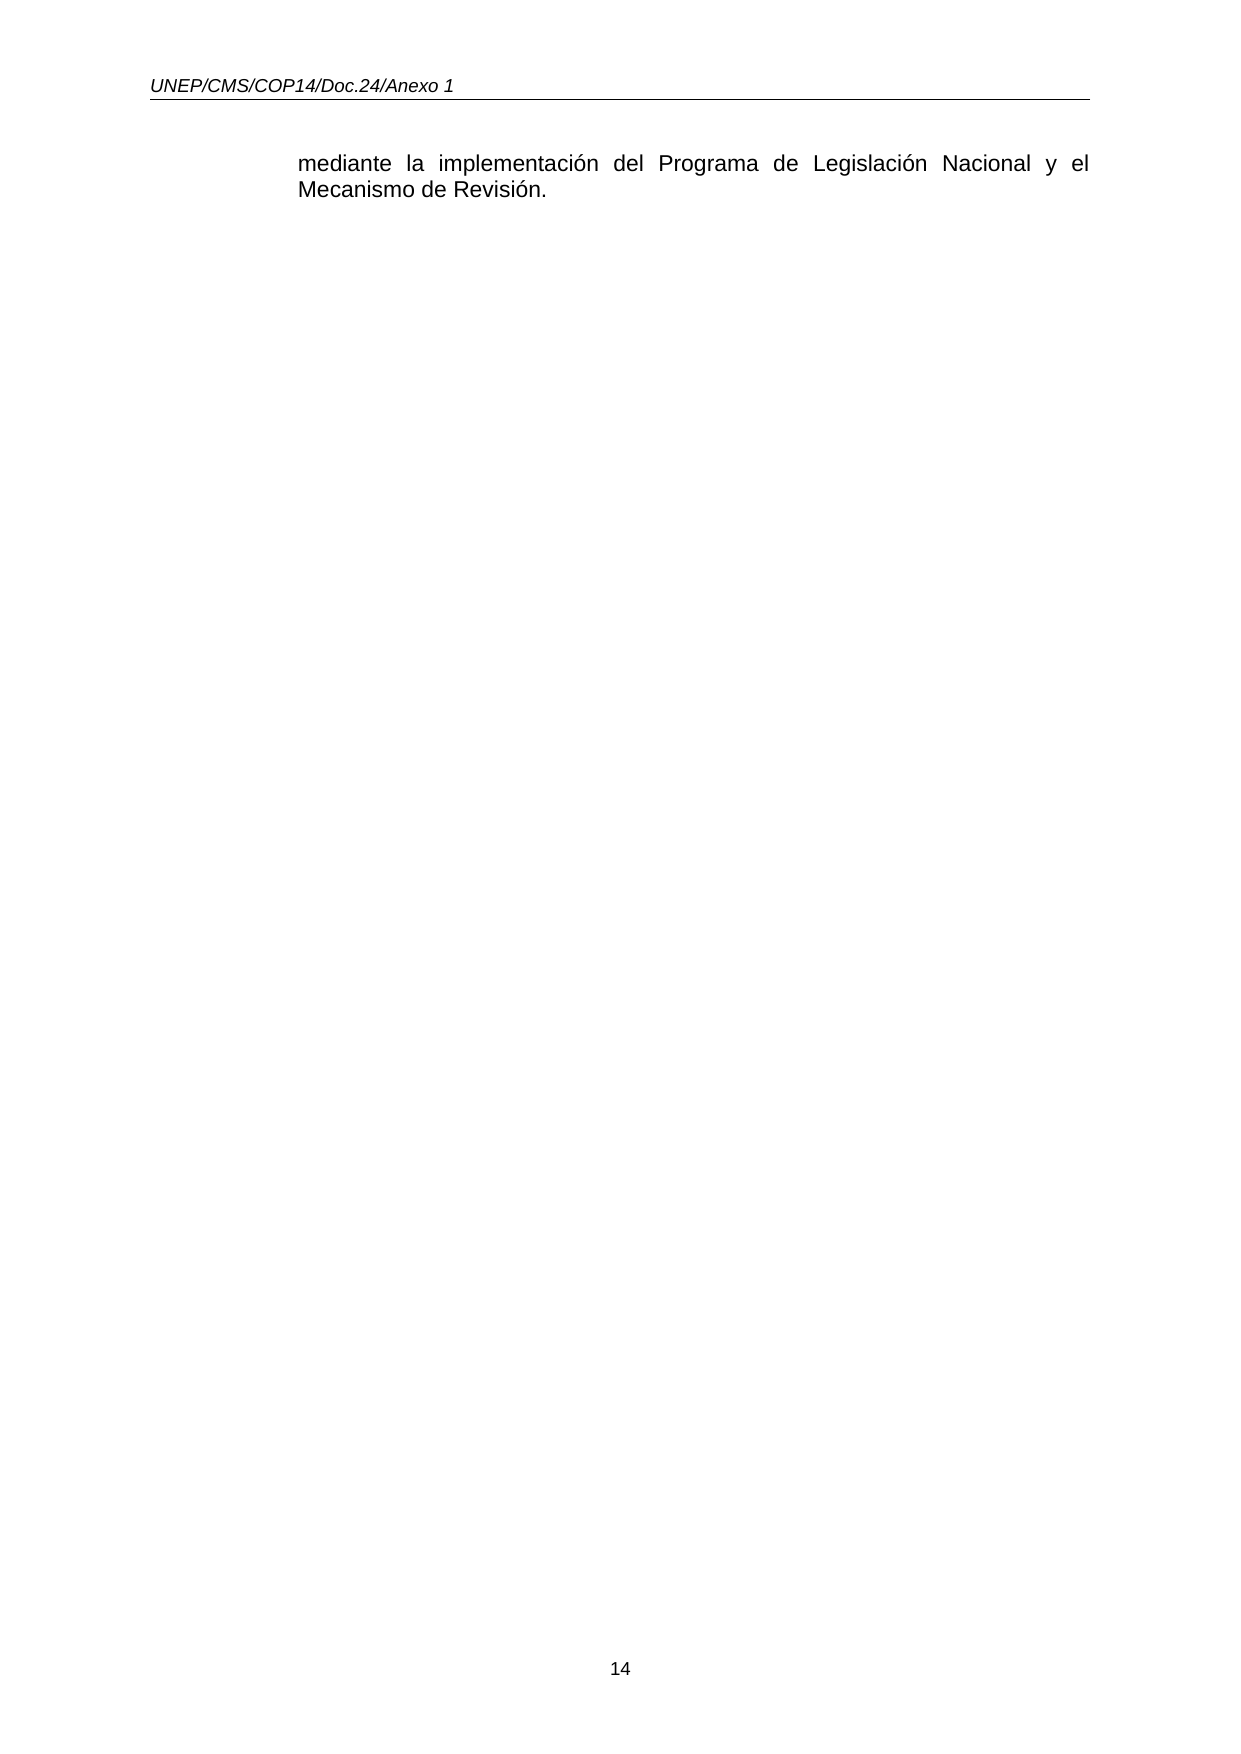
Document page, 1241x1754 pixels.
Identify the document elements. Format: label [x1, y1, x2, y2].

list [239, 150, 1090, 203]
